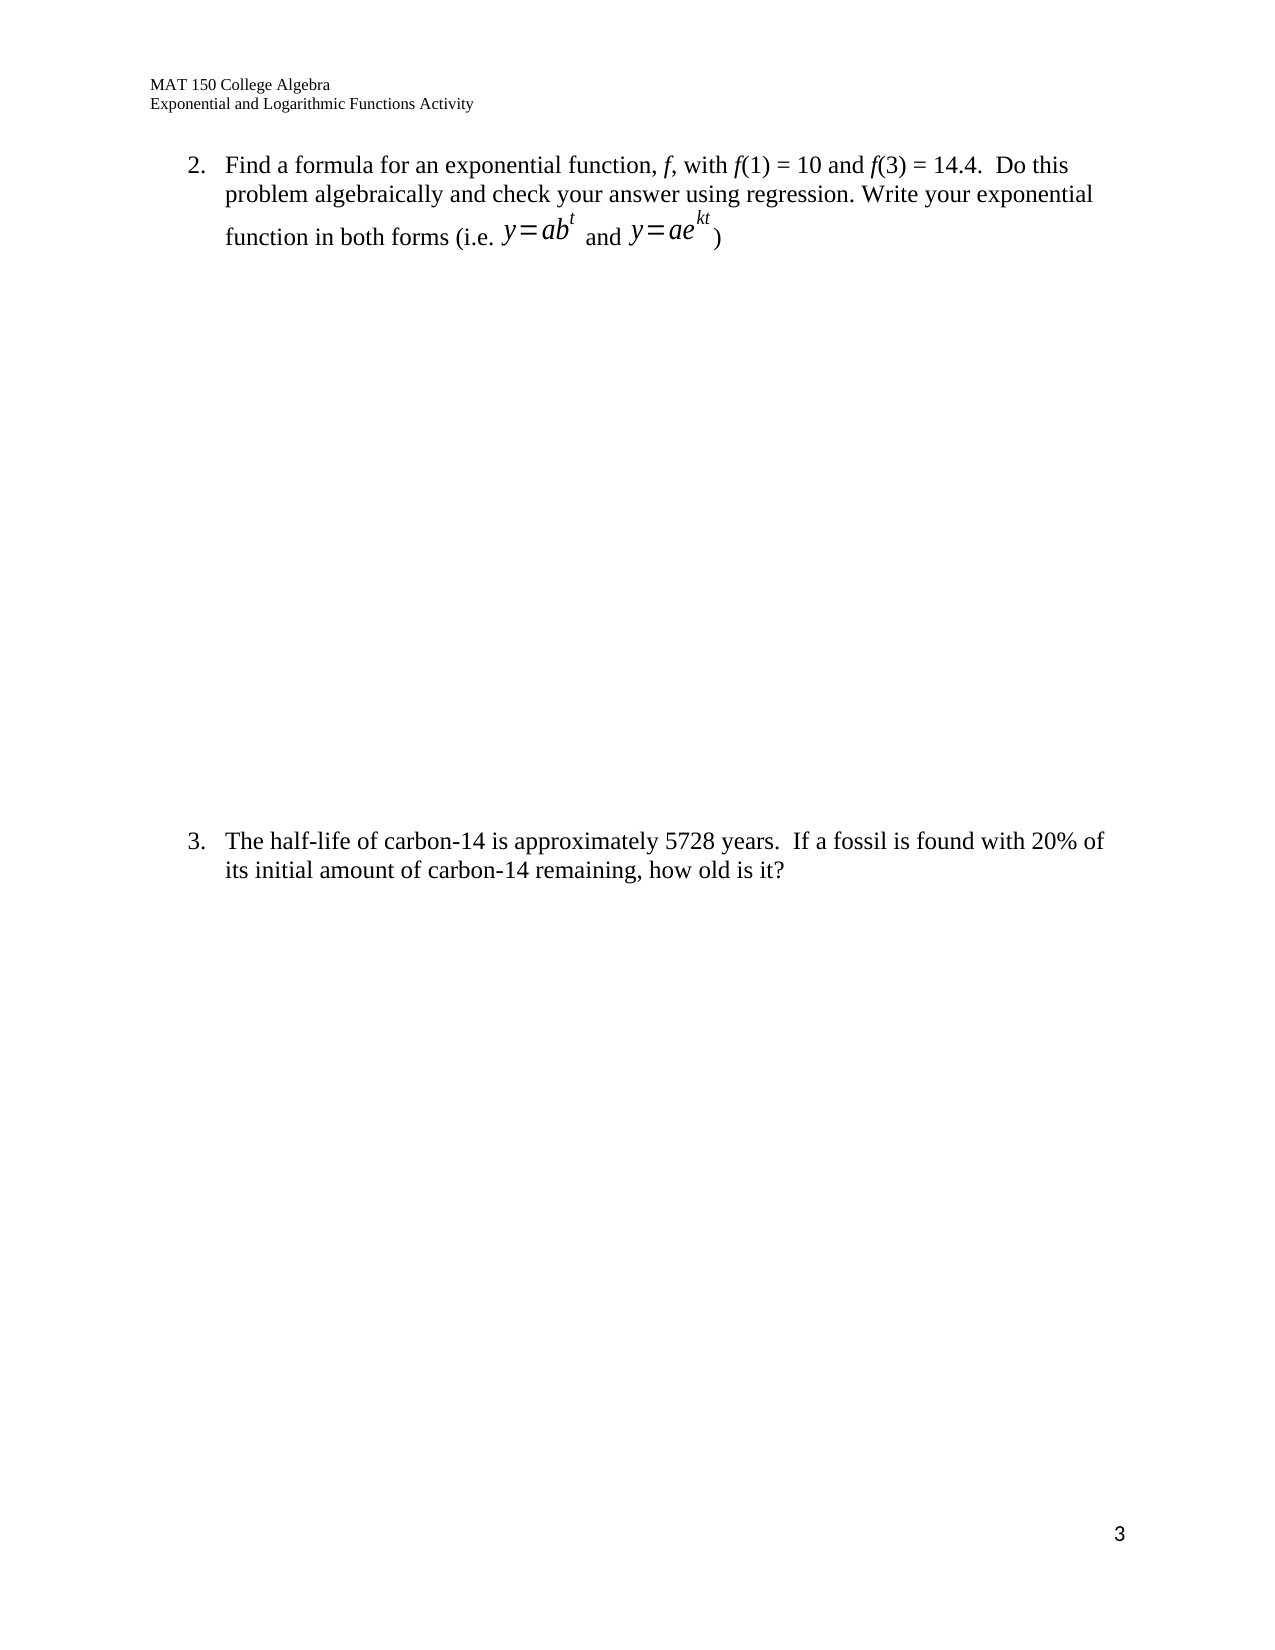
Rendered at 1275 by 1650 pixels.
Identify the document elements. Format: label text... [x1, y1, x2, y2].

list The half-life of carbon-14 is approximately 5728 years. If a fossil is found with 20% of its initial amount of carbon-14 remaining, how old is it? [187, 826, 1125, 884]
list Find a formula for an exponential function, f, with f(1) = 10 and f(3) = 14.4. Do this problem algebraically and check your answer using regression. Write your exponential function in both forms (i.e. and ) [187, 150, 1125, 251]
